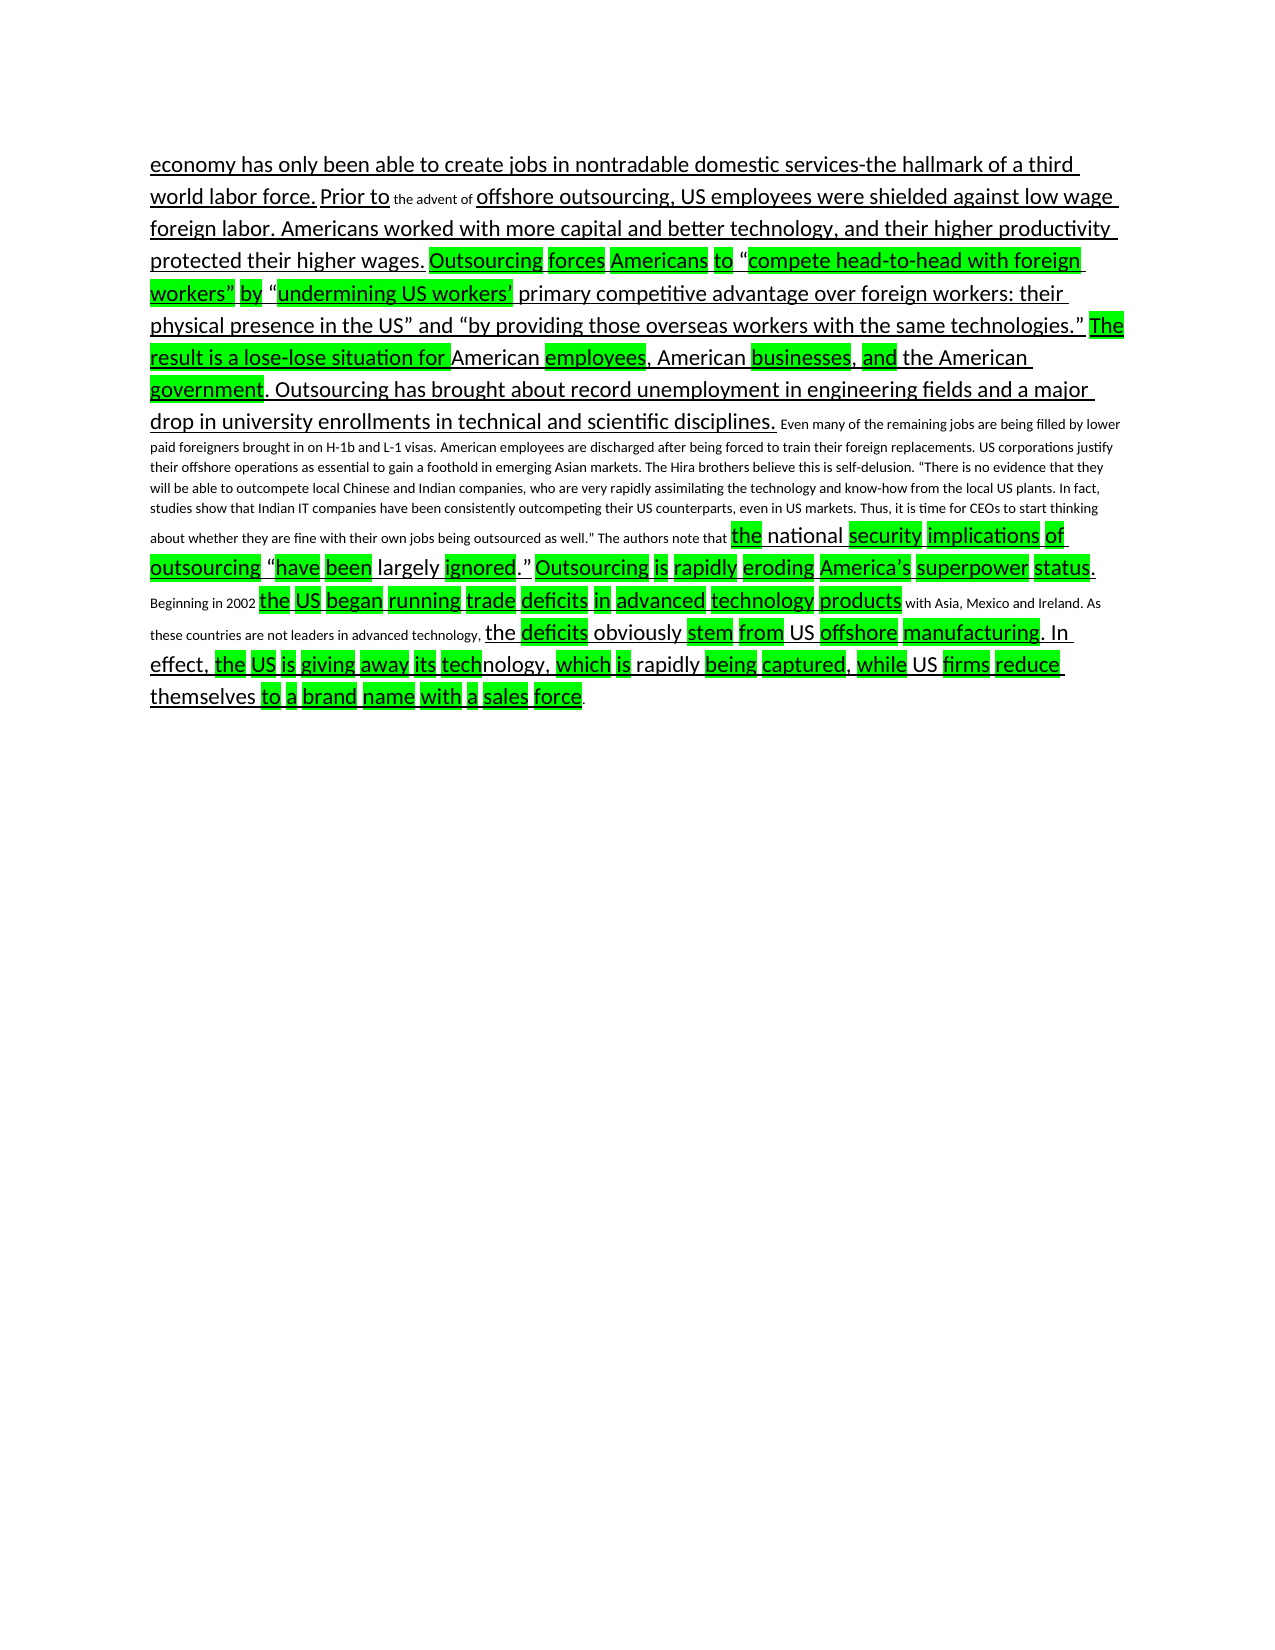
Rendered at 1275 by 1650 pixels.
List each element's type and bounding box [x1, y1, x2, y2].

text [150, 150, 1125, 710]
